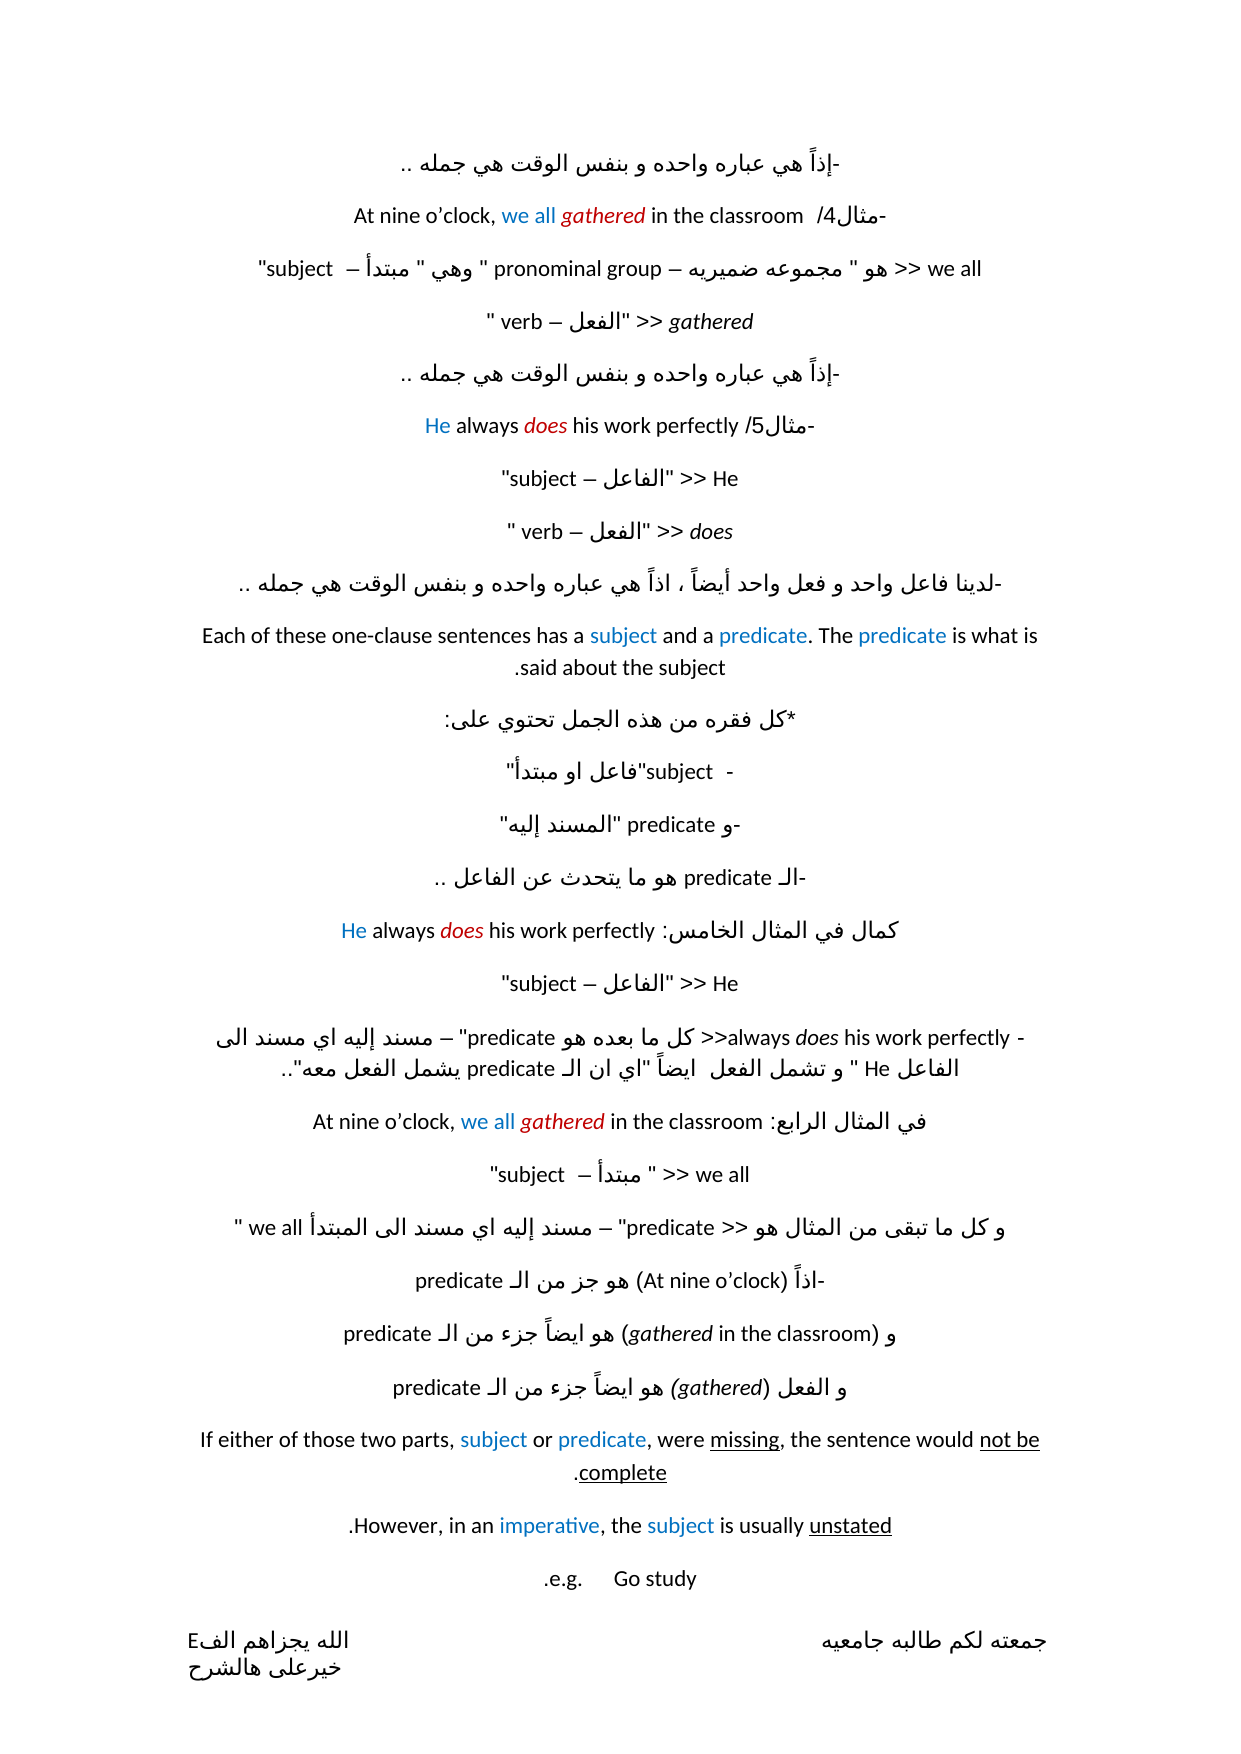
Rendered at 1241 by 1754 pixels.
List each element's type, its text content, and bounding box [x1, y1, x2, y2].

text He << "الفاعل – subject" [187, 464, 1053, 492]
text -الـ predicate هو ما يتحدث عن الفاعل .. [187, 863, 1053, 892]
text - always does his work perfectly<< كل ما بعده هو predicate" – مسند إليه اي مسند الى الفاعل He " و تشمل الفعل ايضاً "اي ان الـ predicate يشمل الفعل معه".. [187, 1023, 1053, 1082]
text *كل فقره من هذه الجمل تحتوي على: [187, 706, 1053, 733]
text -اذاً (At nine o’clock) هو جز من الـ predicate [187, 1267, 1053, 1294]
text -إذاً هي عباره واحده و بنفس الوقت هي جمله .. [187, 360, 1053, 386]
text -مثال4/ At nine o’clock, we all gathered in the classroom [187, 201, 1053, 229]
text gathered << "الفعل – verb " [187, 307, 1053, 335]
text و (gathered in the classroom) هو ايضاً جزء من الـ predicate [187, 1319, 1053, 1348]
text و كل ما تبقى من المثال هو << predicate" – مسند إليه اي مسند الى المبتدأ we all " [187, 1213, 1053, 1242]
text في المثال الرابع: At nine o’clock, we all gathered in the classroom [187, 1107, 1053, 1136]
text e.g. Go study. [187, 1564, 1053, 1592]
text -مثال5/ He always does his work perfectly [187, 411, 1053, 439]
text However, in an imperative, the subject is usually unstated. [187, 1511, 1053, 1539]
text If either of those two parts, subject or predicate, were missing, the sentence would not be complete. [187, 1426, 1053, 1486]
text does << "الفعل – verb " [187, 517, 1053, 545]
text we all << " مبتدأ – subject" [187, 1161, 1053, 1188]
text -لدينا فاعل واحد و فعل واحد أيضاً ، اذاً هي عباره واحده و بنفس الوقت هي جمله .. [187, 570, 1053, 597]
text Each of these one-clause sentences has a subject and a predicate. The predicate is what is said about the subject. [187, 621, 1053, 681]
text و الفعل (gathered) هو ايضاً جزء من الـ predicate [187, 1373, 1053, 1401]
text كمال في المثال الخامس: He always does his work perfectly [187, 917, 1053, 944]
text we all << هو " مجموعه ضميريه – pronominal group " وهي " مبتدأ – subject" [187, 254, 1053, 282]
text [187, 150, 1053, 176]
text He << "الفاعل – subject" [187, 969, 1053, 998]
text - subject"فاعل او مبتدأ" [187, 757, 1053, 786]
text -و predicate "المسند إليه" [187, 811, 1053, 838]
